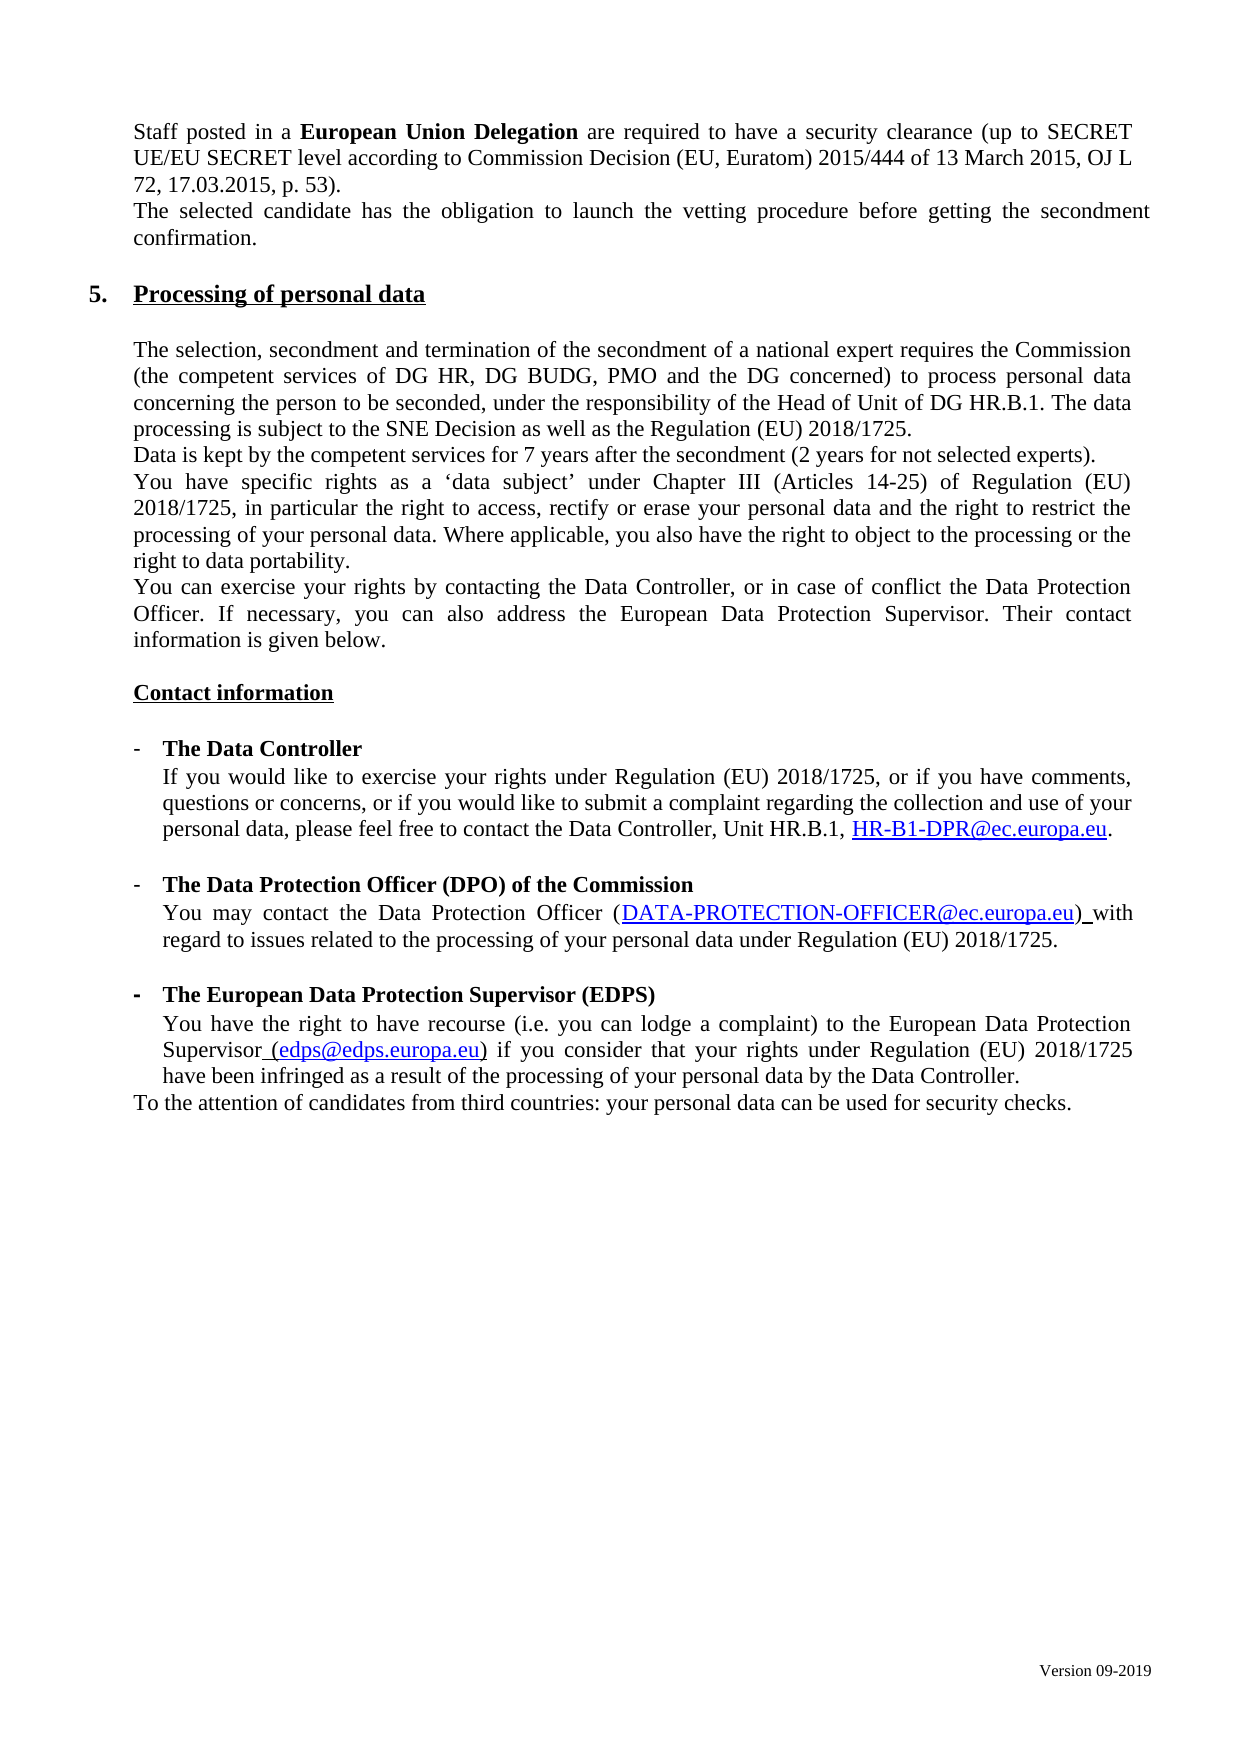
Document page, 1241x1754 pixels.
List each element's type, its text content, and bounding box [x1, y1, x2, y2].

list The European Data Protection Supervisor (EDPS) [133, 978, 1133, 1010]
text To the attention of candidates from third countries: your personal data can be used for security checks. [133, 1089, 1133, 1115]
list The Data Protection Officer (DPO) of the Commission [133, 868, 1133, 899]
text You can exercise your rights by contacting the Data Controller, or in case of conflict the Data Protection Officer. If necessary, you can also address the European Data Protection Supervisor. Their contact information is given below. [133, 573, 1133, 652]
text 5. Processing of personal data [89, 279, 1152, 307]
text You have specific rights as a ‘data subject’ under Chapter III (Articles 14-25) of Regulation (EU) 2018/1725, in particular the right to access, rectify or erase your personal data and the right to restrict the processing of your personal data. Where applicable, you also have the right to object to the processing or the right to data portability. [133, 468, 1133, 573]
text The selected candidate has the obligation to launch the vetting procedure before getting the secondment confirmation. [133, 197, 1152, 250]
text The selection, secondment and termination of the secondment of a national expert requires the Commission (the competent services of DG HR, DG BUDG, PMO and the DG concerned) to process personal data concerning the person to be seconded, under the responsibility of the Head of Unit of DG HR.B.1. The data processing is subject to the SNE Decision as well as the Regulation (EU) 2018/1725. [133, 336, 1133, 442]
text Contact information [133, 679, 1133, 705]
text You have the right to have recourse (i.e. you can lodge a complaint) to the European Data Protection Supervisor (edps@edps.europa.eu) if you consider that your rights under Regulation (EU) 2018/1725 have been infringed as a result of the processing of your personal data by the Data Controller. [162, 1010, 1133, 1089]
list The Data Controller [133, 731, 1133, 763]
text Data is kept by the competent services for 7 years after the secondment (2 years for not selected experts). [133, 442, 1133, 468]
text You may contact the Data Protection Officer (DATA-PROTECTION-OFFICER@ec.europa.eu) with regard to issues related to the processing of your personal data under Regulation (EU) 2018/1725. [162, 899, 1133, 952]
text Staff posted in a European Union Delegation are required to have a security clearance (up to SECRET UE/EU SECRET level according to Commission Decision (EU, Euratom) 2015/444 of 13 March 2015, OJ L 72, 17.03.2015, p. 53). [133, 118, 1133, 197]
text If you would like to exercise your rights under Regulation (EU) 2018/1725, or if you have comments, questions or concerns, or if you would like to submit a complaint regarding the collection and use of your personal data, please feel free to contact the Data Controller, Unit HR.B.1, HR-B1-DPR@ec.europa.eu. [162, 763, 1133, 842]
